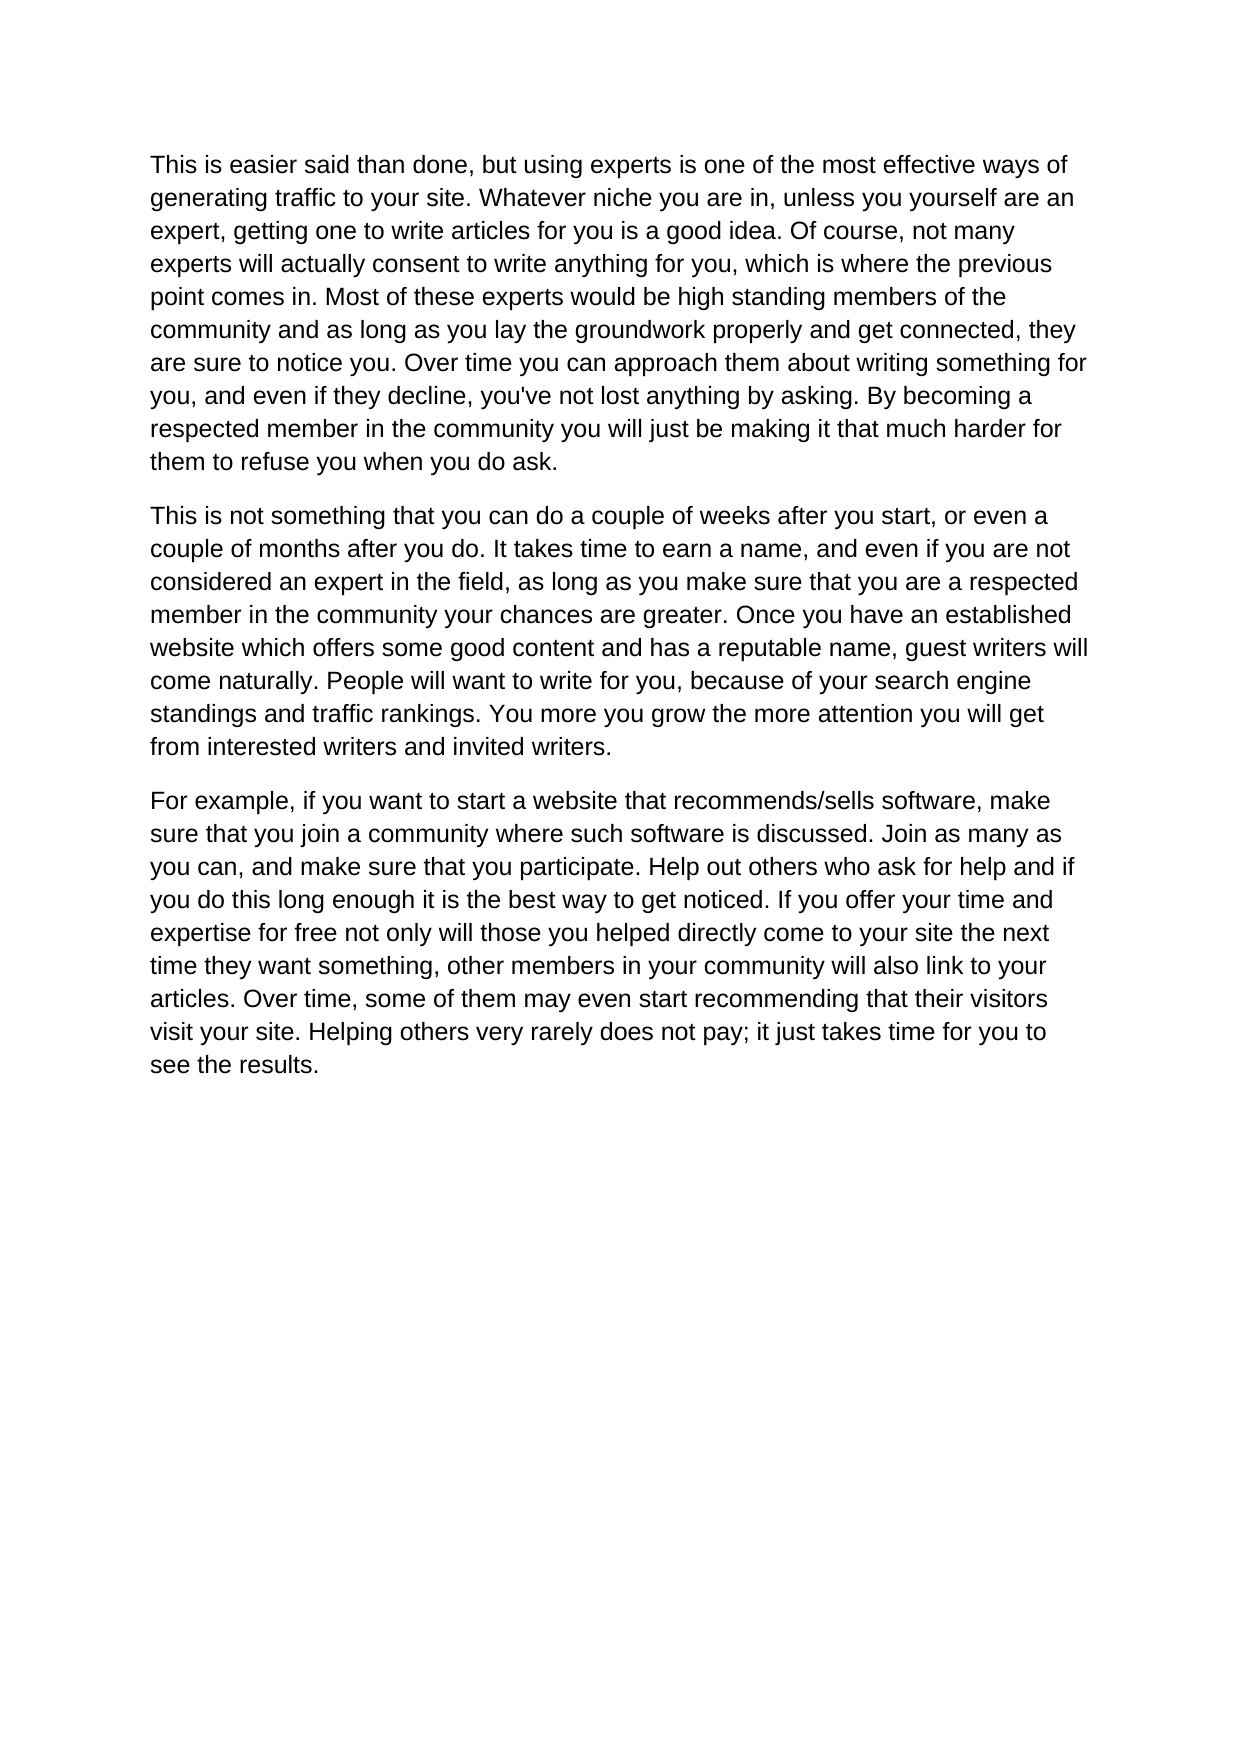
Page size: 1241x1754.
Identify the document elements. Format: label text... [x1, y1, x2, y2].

text This is not something that you can do a couple of weeks after you start, or even a couple of months after you do. It takes time to earn a name, and even if you are not considered an expert in the field, as long as you make sure that you are a respected member in the community your chances are greater. Once you have an established website which offers some good content and has a reputable name, guest writers will come naturally. People will want to write for you, because of your search engine standings and traffic rankings. You more you grow the more attention you will get from interested writers and invited writers. [150, 501, 1090, 761]
text This is easier said than done, but using experts is one of the most effective ways of generating traffic to your site. Whatever niche you are in, unless you yourself are an expert, getting one to write articles for you is a good idea. Of course, not many experts will actually consent to write anything for you, which is where the previous point comes in. Most of these experts would be high standing members of the community and as long as you lay the groundwork properly and get connected, they are sure to notice you. Over time you can approach them about writing something for you, and even if they decline, you've not lost anything by asking. By becoming a respected member in the community you will just be making it that much harder for them to refuse you when you do ask. [150, 150, 1090, 476]
text For example, if you want to start a website that recommends/sells software, make sure that you join a community where such software is discussed. Join as many as you can, and make sure that you participate. Help out others who ask for help and if you do this long enough it is the best way to get noticed. If you offer your time and expertise for free not only will those you helped directly come to your site the next time they want something, other members in your community will also link to your articles. Over time, some of them may even start recommending that their visitors visit your site. Helping others very rarely does not pay; it just takes time for you to see the results. [150, 786, 1090, 1079]
